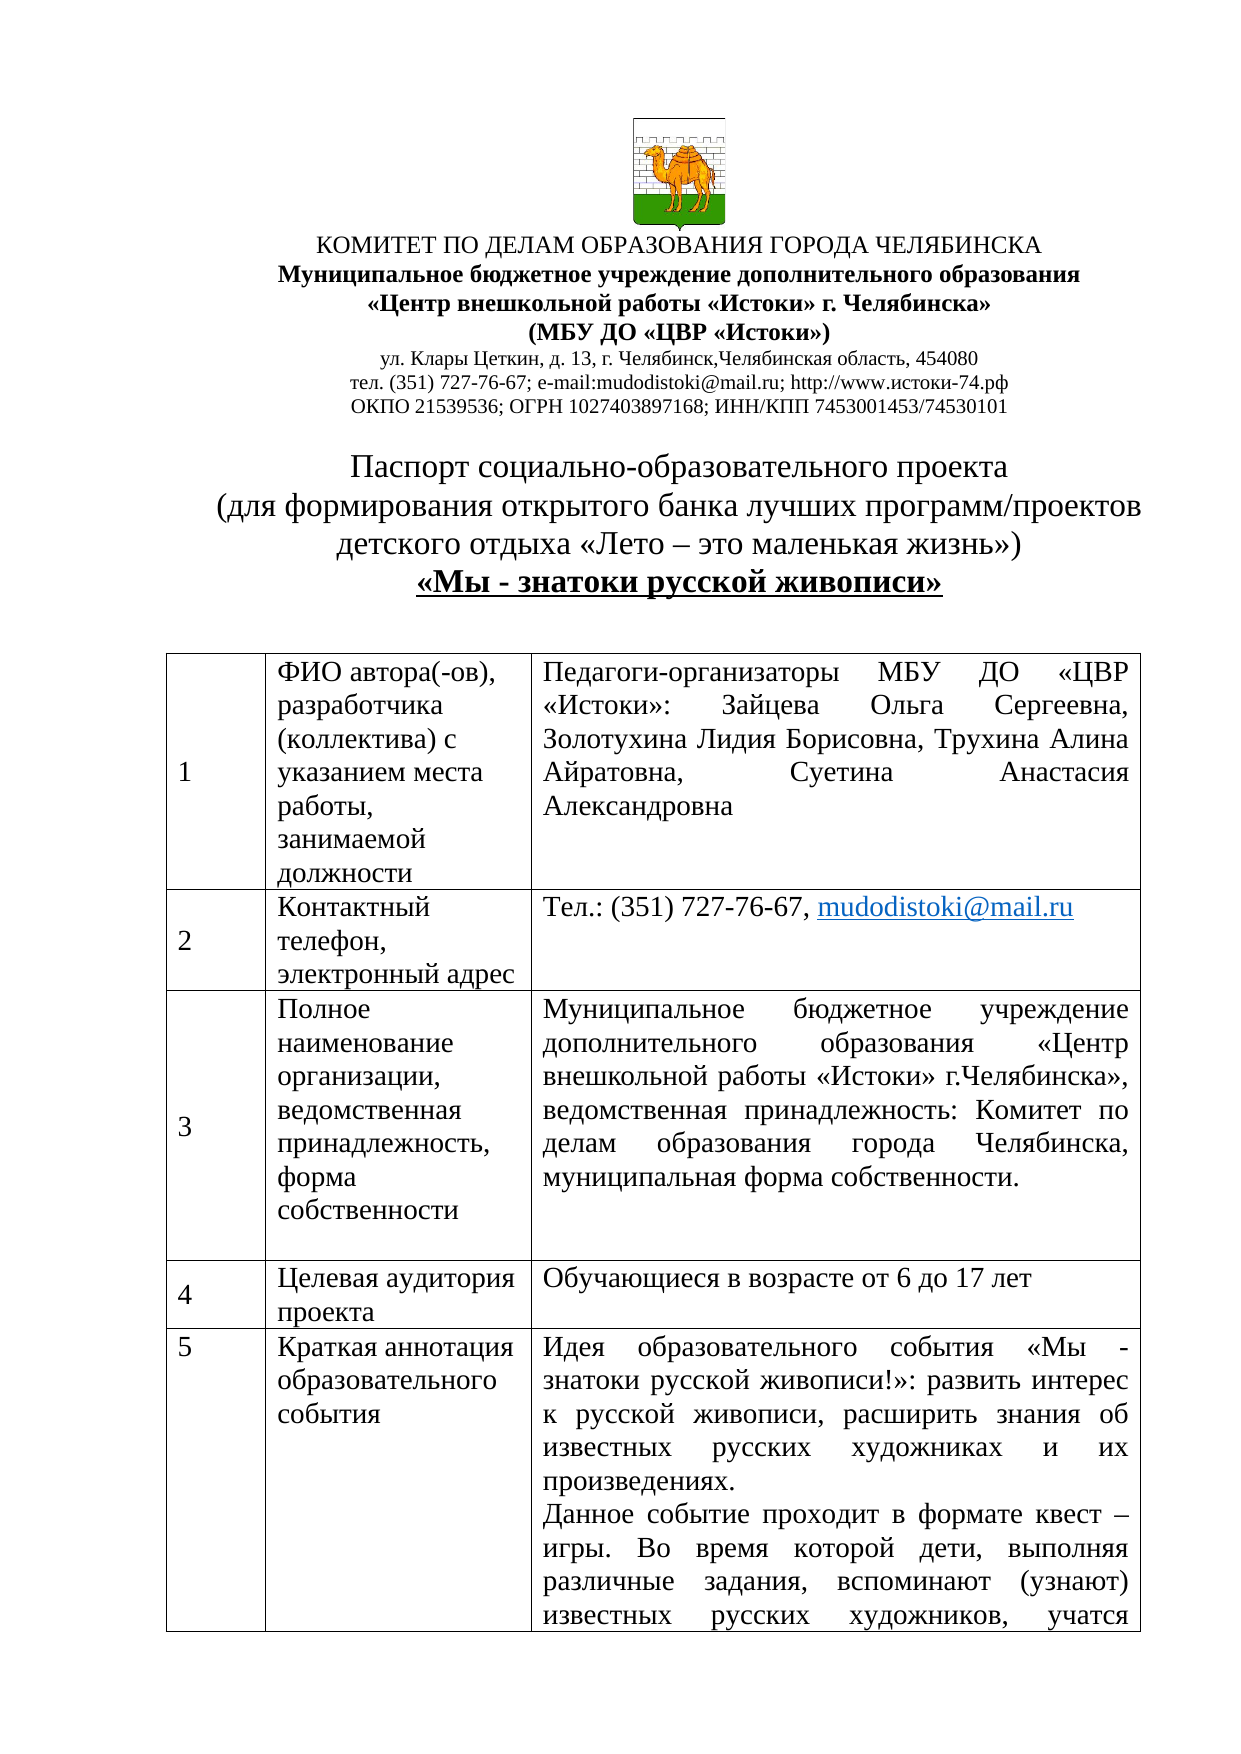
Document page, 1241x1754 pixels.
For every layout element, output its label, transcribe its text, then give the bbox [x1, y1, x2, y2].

text тел. (351) 727-76-67; e-mail:mudodistoki@mail.ru; http://www.истоки-74.рф [177, 370, 1181, 394]
text КОМИТЕТ ПО ДЕЛАМ ОБРАЗОВАНИЯ ГОРОДА ЧЕЛЯБИНСКА [177, 231, 1181, 259]
text Паспорт социально-образовательного проекта [177, 447, 1181, 485]
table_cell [266, 1329, 531, 1631]
table_header ФИО автора(-ов), разработчика (коллектива) с указанием места работы, занимаемой должности [266, 654, 531, 888]
table_cell Обучающиеся в возрасте от 6 до 17 лет [532, 1261, 1140, 1328]
text «Центр внешкольной работы «Истоки» г. Челябинска» [177, 288, 1181, 317]
table_header 1 [167, 654, 265, 888]
table_cell Тел.: (351) 727-76-67, mudodistoki@mail.ru [532, 890, 1140, 990]
text (МБУ ДО «ЦВР «Истоки») [177, 317, 1181, 346]
table_cell Муниципальное бюджетное учреждение дополнительного образования «Центр внешкольной работы «Истоки» г.Челябинска», ведомственная принадлежность: Комитет по делам образования города Челябинска, муниципальная форма собственности. [532, 991, 1140, 1259]
table_cell 4 [167, 1261, 265, 1328]
table_header Педагоги-организаторы МБУ ДО «ЦВР «Истоки»: Зайцева Ольга Сергеевна, Золотухина Лидия Борисовна, Трухина Алина Айратовна, Суетина Анастасия Александровна [532, 654, 1140, 888]
text Муниципальное бюджетное учреждение дополнительного образования [177, 259, 1181, 288]
table_cell 2 [167, 890, 265, 990]
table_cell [532, 1329, 1140, 1631]
text ул. Клары Цеткин, д. 13, г. Челябинск,Челябинская область, 454080 [177, 346, 1181, 370]
table_cell 3 [167, 991, 265, 1259]
picture [633, 118, 725, 231]
table_cell Целевая аудитория проекта [266, 1261, 531, 1328]
table_cell 5 [167, 1329, 265, 1631]
text «Мы - знатоки русской живописи» [177, 562, 1181, 600]
text (для формирования открытого банка лучших программ/проектов детского отдыха «Лето – это маленькая жизнь») [177, 485, 1181, 562]
text ОКПО 21539536; ОГРН 1027403897168; ИНН/КПП 7453001453/74530101 [177, 394, 1181, 418]
table_cell Контактный телефон, электронный адрес [266, 890, 531, 990]
table_cell Полное наименование организации, ведомственная принадлежность, форма собственности [266, 991, 531, 1259]
